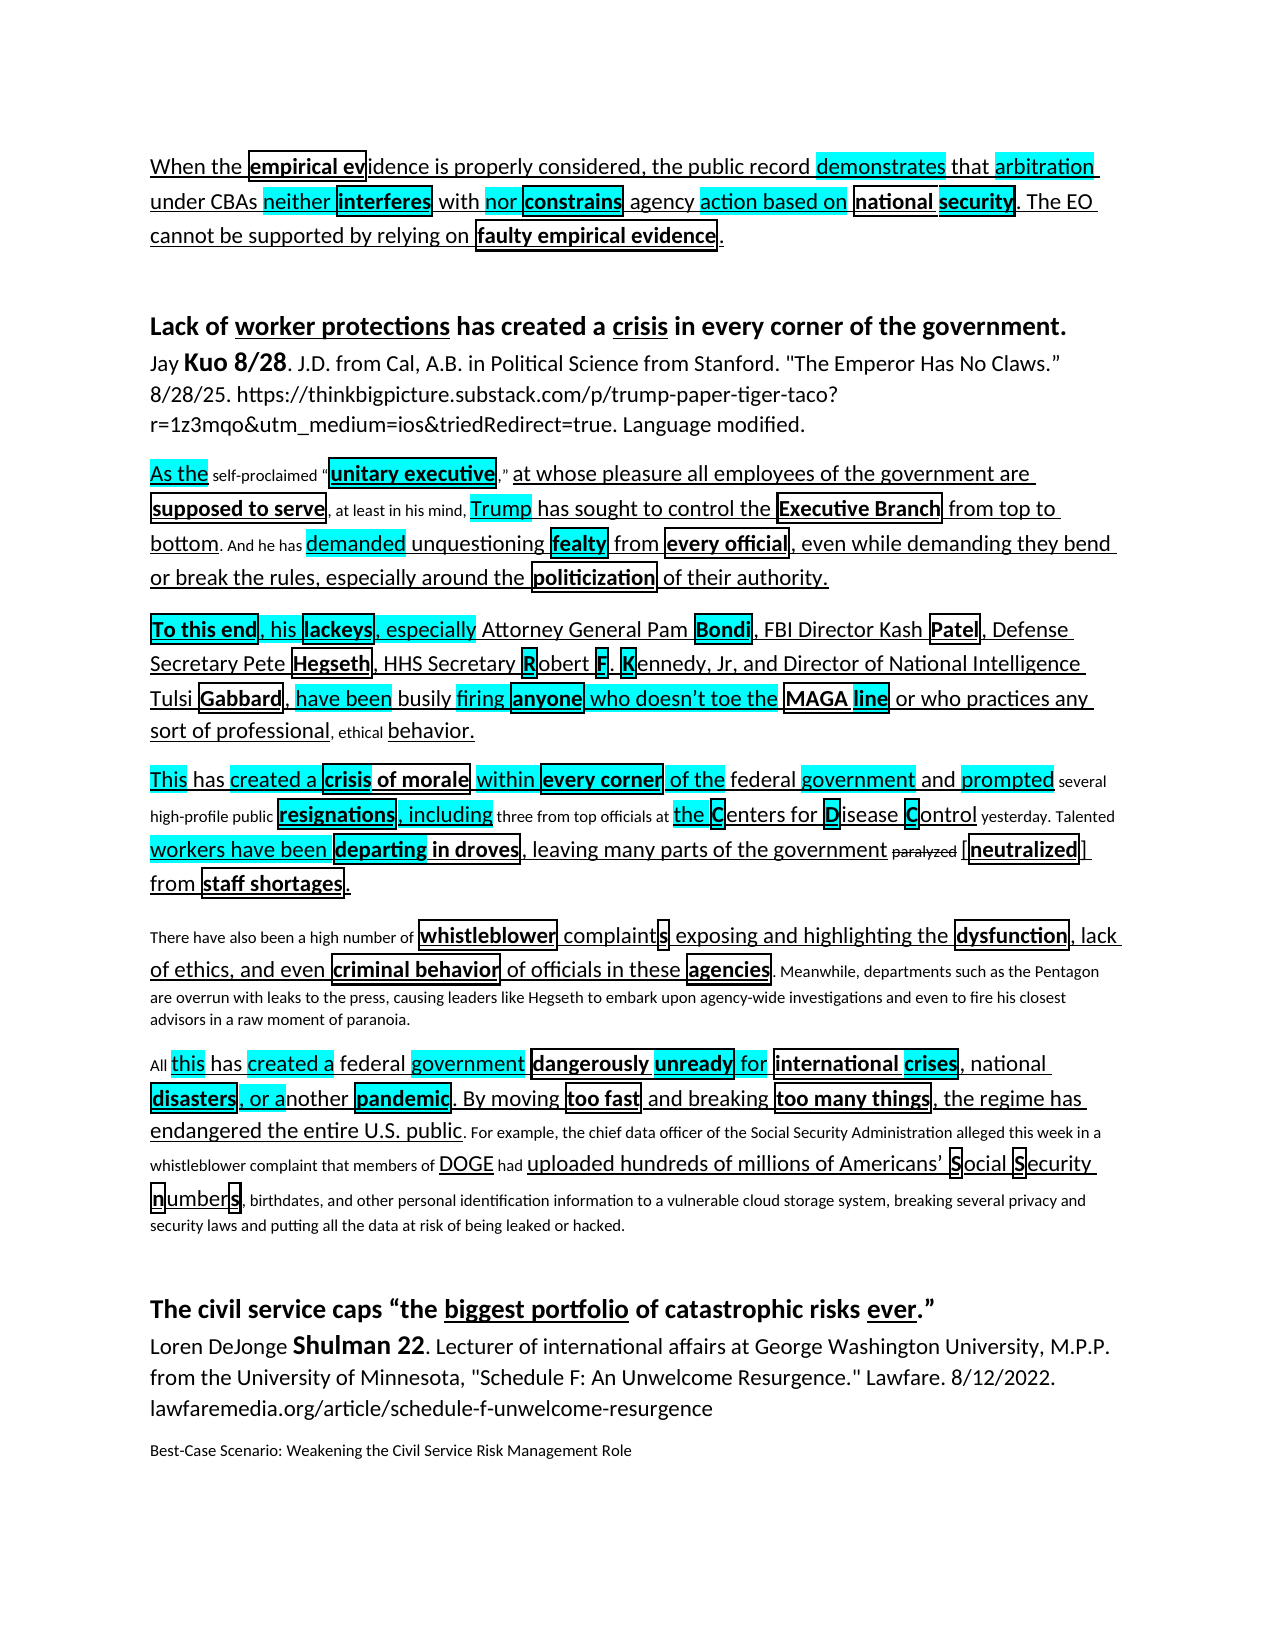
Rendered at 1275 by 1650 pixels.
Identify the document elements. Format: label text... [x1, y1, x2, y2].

text Best-Case Scenario: Weakening the Civil Service Risk Management Role [150, 1441, 1125, 1461]
text As the self-proclaimed “unitary executive,” at whose pleasure all employees of the government are supposed to serve, at least in his mind, Trump has sought to control the Executive Branch from top to bottom. And he has demanded unquestioning fealty from every official, even while demanding they bend or break the rules, especially around the politicization of their authority. [150, 457, 1125, 593]
text All this has created a federal government dangerously unready for international crises, national disasters, or another pandemic. By moving too fast and breaking too many things, the regime has endangered the entire U.S. public. For example, the chief data officer of the Social Security Administration alleged this week in a whistleblower complaint that members of DOGE had uploaded hundreds of millions of Americans’ Social Security numbers, birthdates, and other personal identification information to a vulnerable cloud storage system, breaking several privacy and security laws and putting all the data at risk of being leaked or hacked. [150, 1047, 1125, 1236]
subtitle Lack of worker protections has created a crisis in every corner of the government. [150, 309, 1125, 342]
text To this end, his lackeys, especially Attorney General Pam Bondi, FBI Director Kash Patel, Defense Secretary Pete Hegseth, HHS Secretary Robert F. Kennedy, Jr, and Director of National Intelligence Tulsi Gabbard, have been busily firing anyone who doesn’t toe the MAGA line or who practices any sort of professional, ethical behavior. [150, 613, 1125, 744]
text Jay Kuo 8/28. J.D. from Cal, A.B. in Political Science from Stanford. "The Emperor Has No Claws.” 8/28/25. https://thinkbigpicture.substack.com/p/trump-paper-tiger-taco?r=1z3mqo&utm_medium=ios&triedRedirect=true. Language modified. [150, 345, 1125, 438]
text Loren DeJonge Shulman 22. Lecturer of international affairs at George Washington University, M.P.P. from the University of Minnesota, "Schedule F: An Unwelcome Resurgence." Lawfare. 8/12/2022. lawfaremedia.org/article/schedule-f-unwelcome-resurgence [150, 1328, 1125, 1422]
text When the empirical evidence is properly considered, the public record demonstrates that arbitration under CBAs neither interferes with nor constrains agency action based on national security. The EO cannot be supported by relying on faulty empirical evidence. [150, 150, 1125, 252]
text This has created a crisis of morale within every corner of the federal government and prompted several high-profile public resignations, including three from top officials at the Centers for Disease Control yesterday. Talented workers have been departing in droves, leaving many parts of the government paralyzed [neutralized] from staff shortages. [150, 763, 1125, 899]
subtitle The civil service caps “the biggest portfolio of catastrophic risks ever.” [150, 1293, 1125, 1326]
text There have also been a high number of whistleblower complaints exposing and highlighting the dysfunction, lack of ethics, and even criminal behavior of officials in these agencies. Meanwhile, departments such as the Pentagon are overrun with leaks to the press, causing leaders like Hegseth to embark upon agency-wide investigations and even to fire his closest advisors in a raw moment of paranoia. [150, 919, 1125, 1029]
